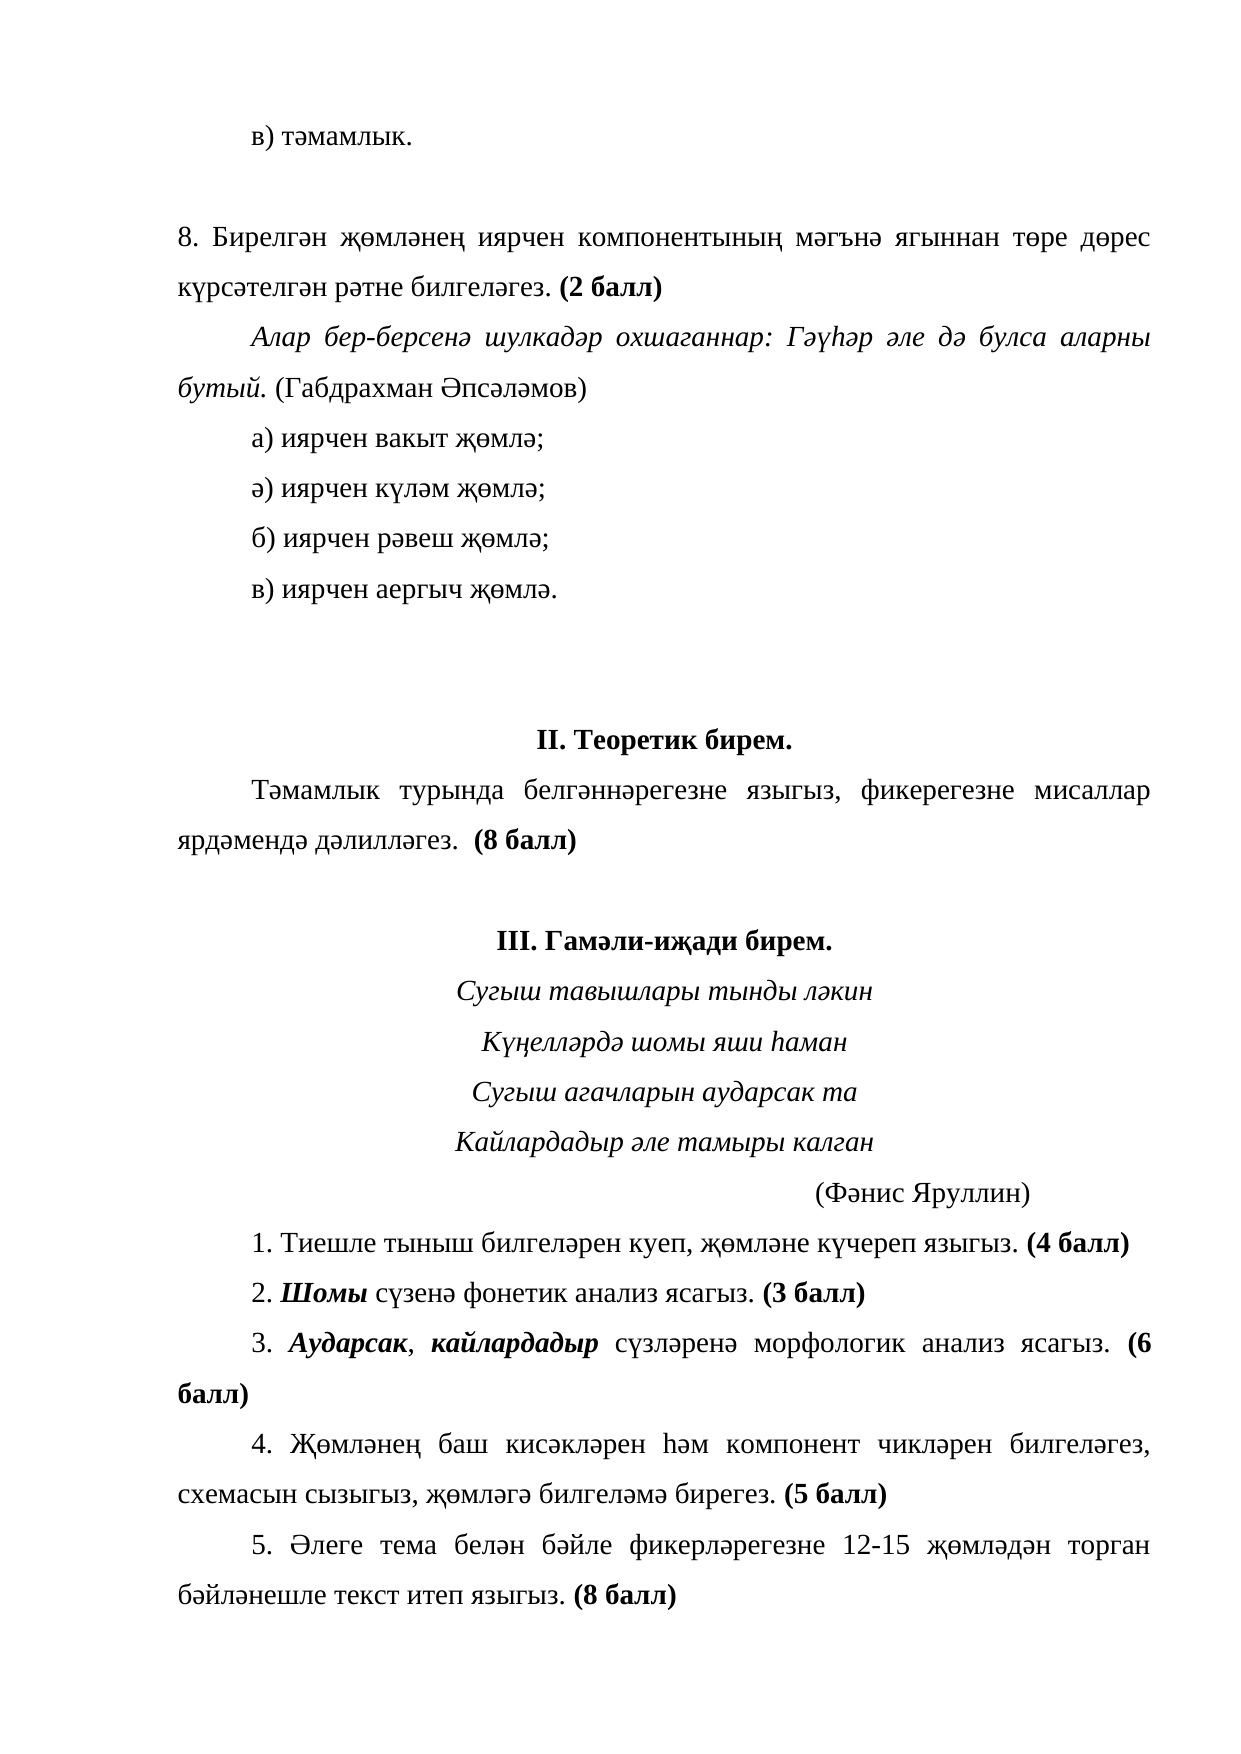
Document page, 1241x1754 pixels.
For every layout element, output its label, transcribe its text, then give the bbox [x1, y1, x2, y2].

text Сугыш тавышлары тынды ләкин [177, 973, 1152, 1007]
text 1. Тиешле тыныш билгеләрен куеп, җөмләне күчереп языгыз. (4 балл) [177, 1225, 1152, 1258]
text 2. Шомы сүзенә фонетик анализ ясагыз. (3 балл) [177, 1275, 1152, 1309]
text 8. Бирелгән җөмләнең иярчен компонентының мәгънә ягыннан төре дөрес күрсәтелгән рәтне билгеләгез. (2 балл) [177, 219, 1152, 303]
text б) иярчен рәвеш җөмлә; [177, 521, 1152, 554]
text III. Гамәли-иҗади бирем. [177, 923, 1152, 957]
text (Фәнис Яруллин) [620, 1175, 1152, 1208]
text Кайлардадыр әле тамыры калган [177, 1124, 1152, 1158]
text Тәмамлык турында белгәннәрегезне языгыз, фикерегезне мисаллар ярдәмендә дәлилләгез. (8 балл) [177, 772, 1152, 856]
text Алар бер-берсенә шулкадәр охшаганнар: Гәүһәр әле дә булса аларны бутый. (Габдрахман Әпсәләмов) [177, 319, 1152, 403]
text ә) иярчен күләм җөмлә; [177, 470, 1152, 504]
text II. Теоретик бирем. [177, 722, 1152, 755]
text Сугыш агачларын аударсак та [177, 1074, 1152, 1108]
text Күңелләрдә шомы яши һаман [177, 1024, 1152, 1057]
text в) тәмамлык. [177, 118, 1152, 152]
text 4. Җөмләнең баш кисәкләрен һәм компонент чикләрен билгеләгез, схемасын сызыгыз, җөмләгә билгеләмә бирегез. (5 балл) [177, 1426, 1152, 1510]
text 5. Әлеге тема белән бәйле фикерләрегезне 12-15 җөмләдән торган бәйләнешле текст итеп языгыз. (8 балл) [177, 1527, 1152, 1611]
text а) иярчен вакыт җөмлә; [177, 420, 1152, 453]
text 3. Аударсак, кайлардадыр сүзләренә морфологик анализ ясагыз. (6 балл) [177, 1326, 1152, 1409]
text в) иярчен аергыч җөмлә. [177, 571, 1152, 604]
